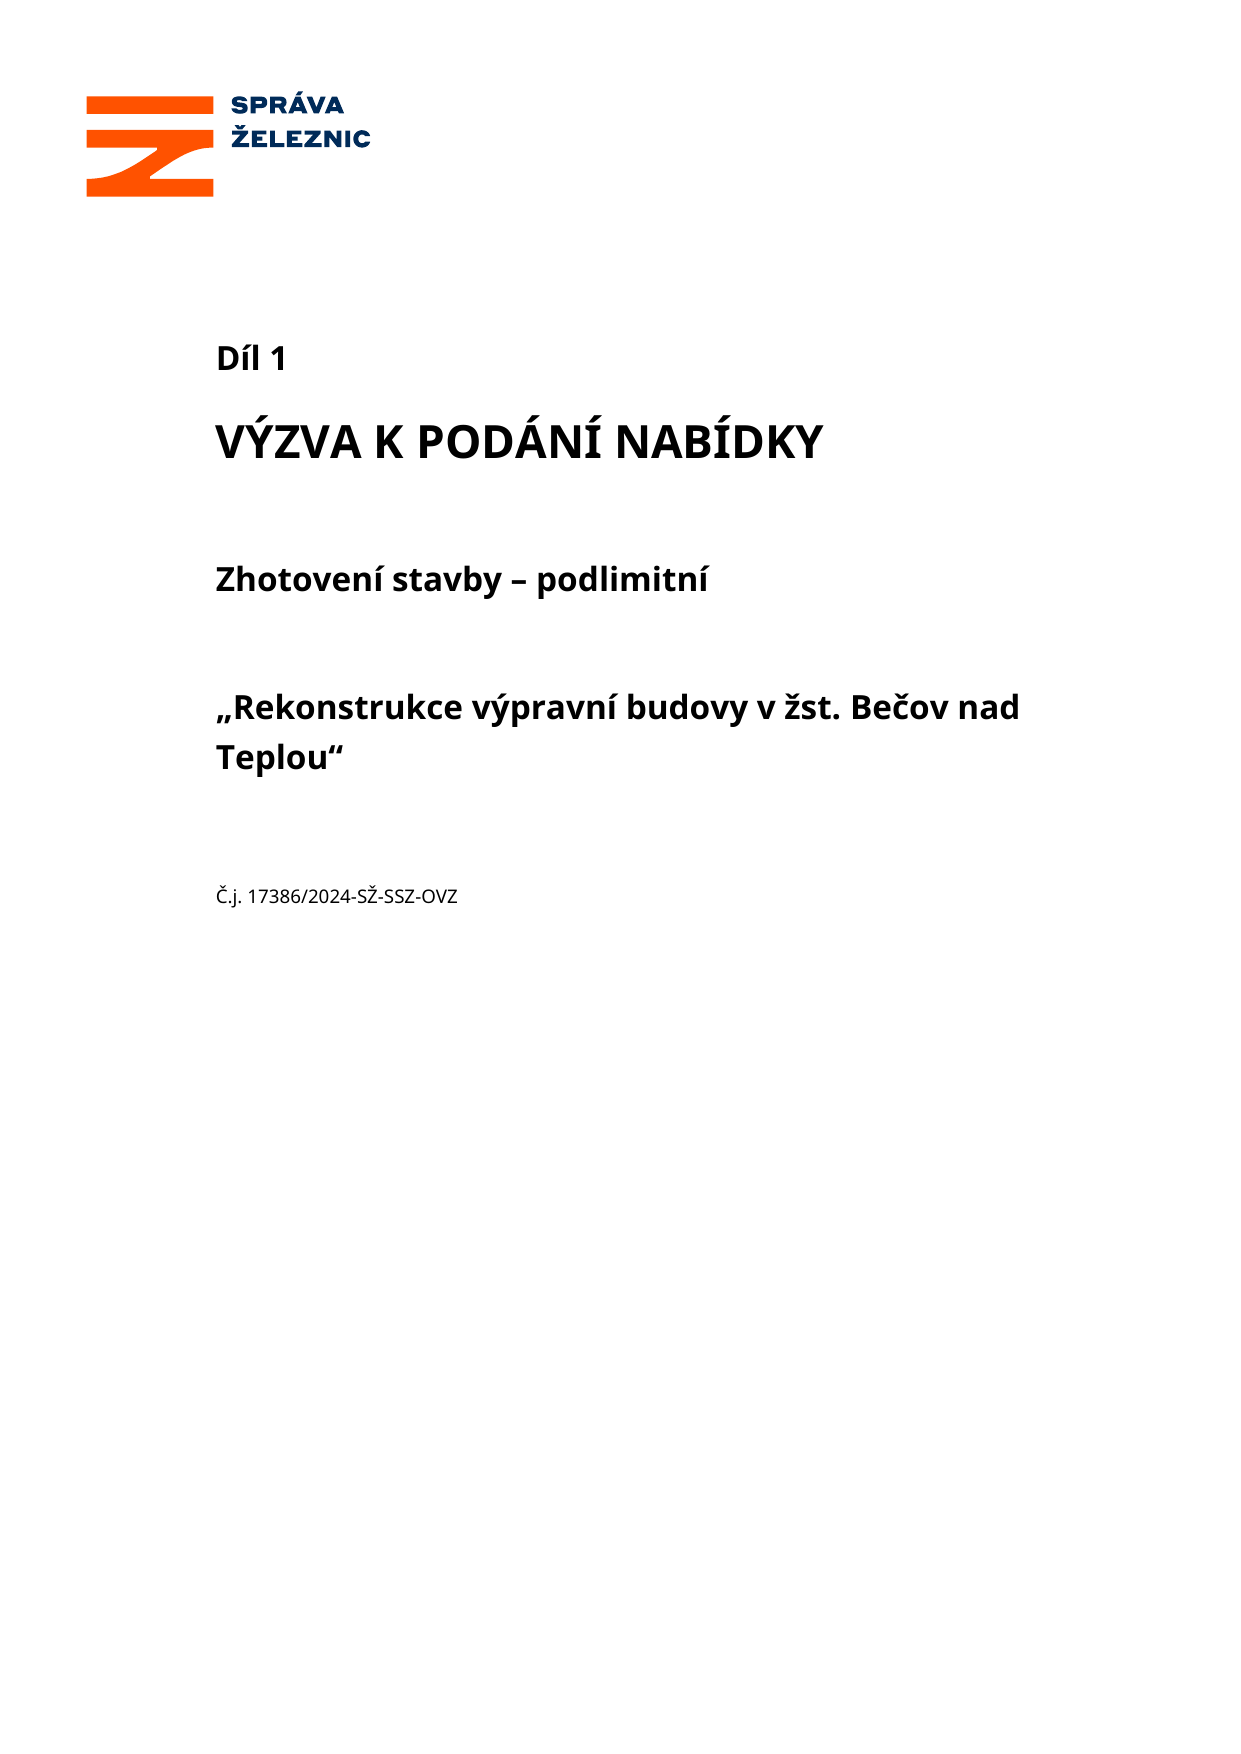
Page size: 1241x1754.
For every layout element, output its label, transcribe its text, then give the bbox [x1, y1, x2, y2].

text Zhotovení stavby – podlimitní [216, 556, 1122, 602]
text Díl 1 [216, 335, 1122, 380]
text „Rekonstrukce výpravní budovy v žst. Bečov nad Teplou“ [216, 684, 1122, 779]
list Č.j. 17386/2024-SŽ-SSZ-OVZ [216, 884, 1122, 909]
text VÝZVA K PODÁNÍ NABÍDKY [216, 409, 1122, 472]
